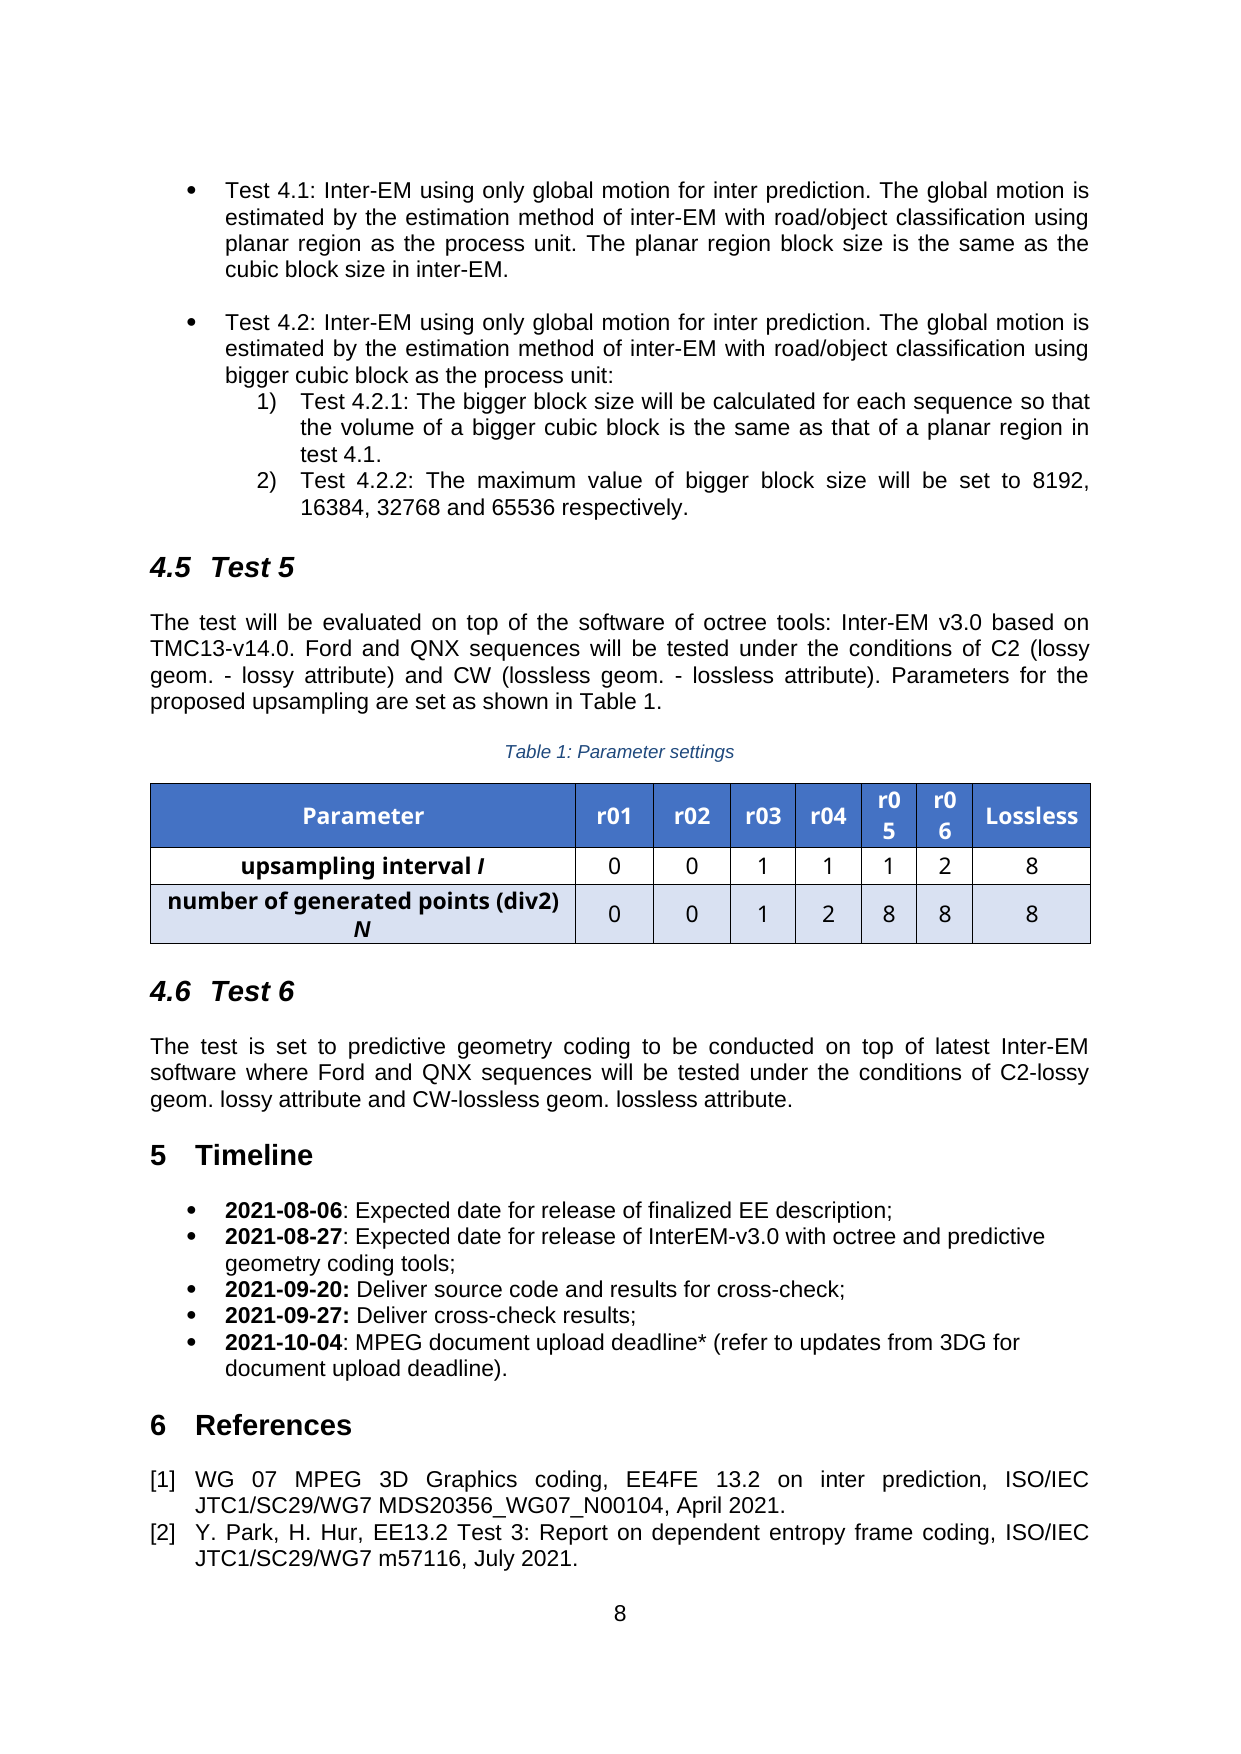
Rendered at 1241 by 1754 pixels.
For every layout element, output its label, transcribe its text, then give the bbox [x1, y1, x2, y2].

table_cell 0 [654, 848, 730, 884]
list WG 07 MPEG 3D Graphics coding, EE4FE 13.2 on inter prediction, ISO/IEC JTC1/SC29/WG7 MDS20356_WG07_N00104, April 2021. [150, 1466, 1090, 1519]
table_cell 2 [917, 848, 972, 884]
table_header Parameter [151, 784, 575, 847]
list 2021-08-27: Expected date for release of InterEM-v3.0 with octree and predictive geometry coding tools; [187, 1223, 1090, 1276]
table_cell number of generated points (div2) N [151, 885, 575, 943]
table_header r04 [796, 784, 861, 847]
table_cell upsampling interval I [151, 848, 575, 884]
table_cell 2 [796, 885, 861, 943]
list 2021-09-20: Deliver source code and results for cross-check; [187, 1276, 1090, 1302]
list Test 4.2.1: The bigger block size will be calculated for each sequence so that the volume of a bigger cubic block is the same as that of a planar region in test 4.1. [256, 388, 1090, 467]
list 2021-10-04: MPEG document upload deadline* (refer to updates from 3DG for document upload deadline). [187, 1328, 1090, 1381]
subtitle References [150, 1408, 1090, 1441]
list 2021-08-06: Expected date for release of finalized EE description; [187, 1197, 1090, 1223]
table_header r01 [576, 784, 653, 847]
subtitle Test 6 [150, 974, 1090, 1008]
table_cell 1 [731, 848, 795, 884]
table_cell 8 [862, 885, 916, 943]
text The test will be evaluated on top of the software of octree tools: Inter-EM v3.0 based on TMC13-v14.0. Ford and QNX sequences will be tested under the conditions of C2 (lossy geom. - lossy attribute) and CW (lossless geom. - lossless attribute). Parameters for the proposed upsampling are set as shown in Table 1. [150, 609, 1090, 714]
subtitle Test 5 [150, 550, 1090, 584]
table_cell 1 [796, 848, 861, 884]
table_cell 8 [917, 885, 972, 943]
table_cell 0 [576, 885, 653, 943]
table_header r06 [917, 784, 972, 847]
table_cell 1 [862, 848, 916, 884]
table_cell 0 [576, 848, 653, 884]
table_header r05 [862, 784, 916, 847]
list Test 4.1: Inter-EM using only global motion for inter prediction. The global motion is estimated by the estimation method of inter-EM with road/object classification using planar region as the process unit. The planar region block size is the same as the cubic block size in inter-EM. [187, 177, 1090, 283]
table_header Lossless [973, 784, 1090, 847]
text Table 1: Parameter settings [150, 741, 1090, 762]
text The test is set to predictive geometry coding to be conducted on top of latest Inter-EM software where Ford and QNX sequences will be tested under the conditions of C2-lossy geom. lossy attribute and CW-lossless geom. lossless attribute. [150, 1033, 1090, 1112]
list 2021-09-27: Deliver cross-check results; [187, 1302, 1090, 1328]
table_cell 8 [973, 885, 1090, 943]
table_header r02 [654, 784, 730, 847]
subtitle Timeline [150, 1138, 1090, 1172]
table_cell 0 [654, 885, 730, 943]
table_header r03 [731, 784, 795, 847]
list Test 4.2.2: The maximum value of bigger block size will be set to 8192, 16384, 32768 and 65536 respectively. [256, 467, 1090, 520]
table_cell 8 [973, 848, 1090, 884]
list Y. Park, H. Hur, EE13.2 Test 3: Report on dependent entropy frame coding, ISO/IEC JTC1/SC29/WG7 m57116, July 2021. [150, 1519, 1090, 1572]
table_cell 1 [731, 885, 795, 943]
list Test 4.2: Inter-EM using only global motion for inter prediction. The global motion is estimated by the estimation method of inter-EM with road/object classification using bigger cubic block as the process unit: [187, 309, 1090, 388]
